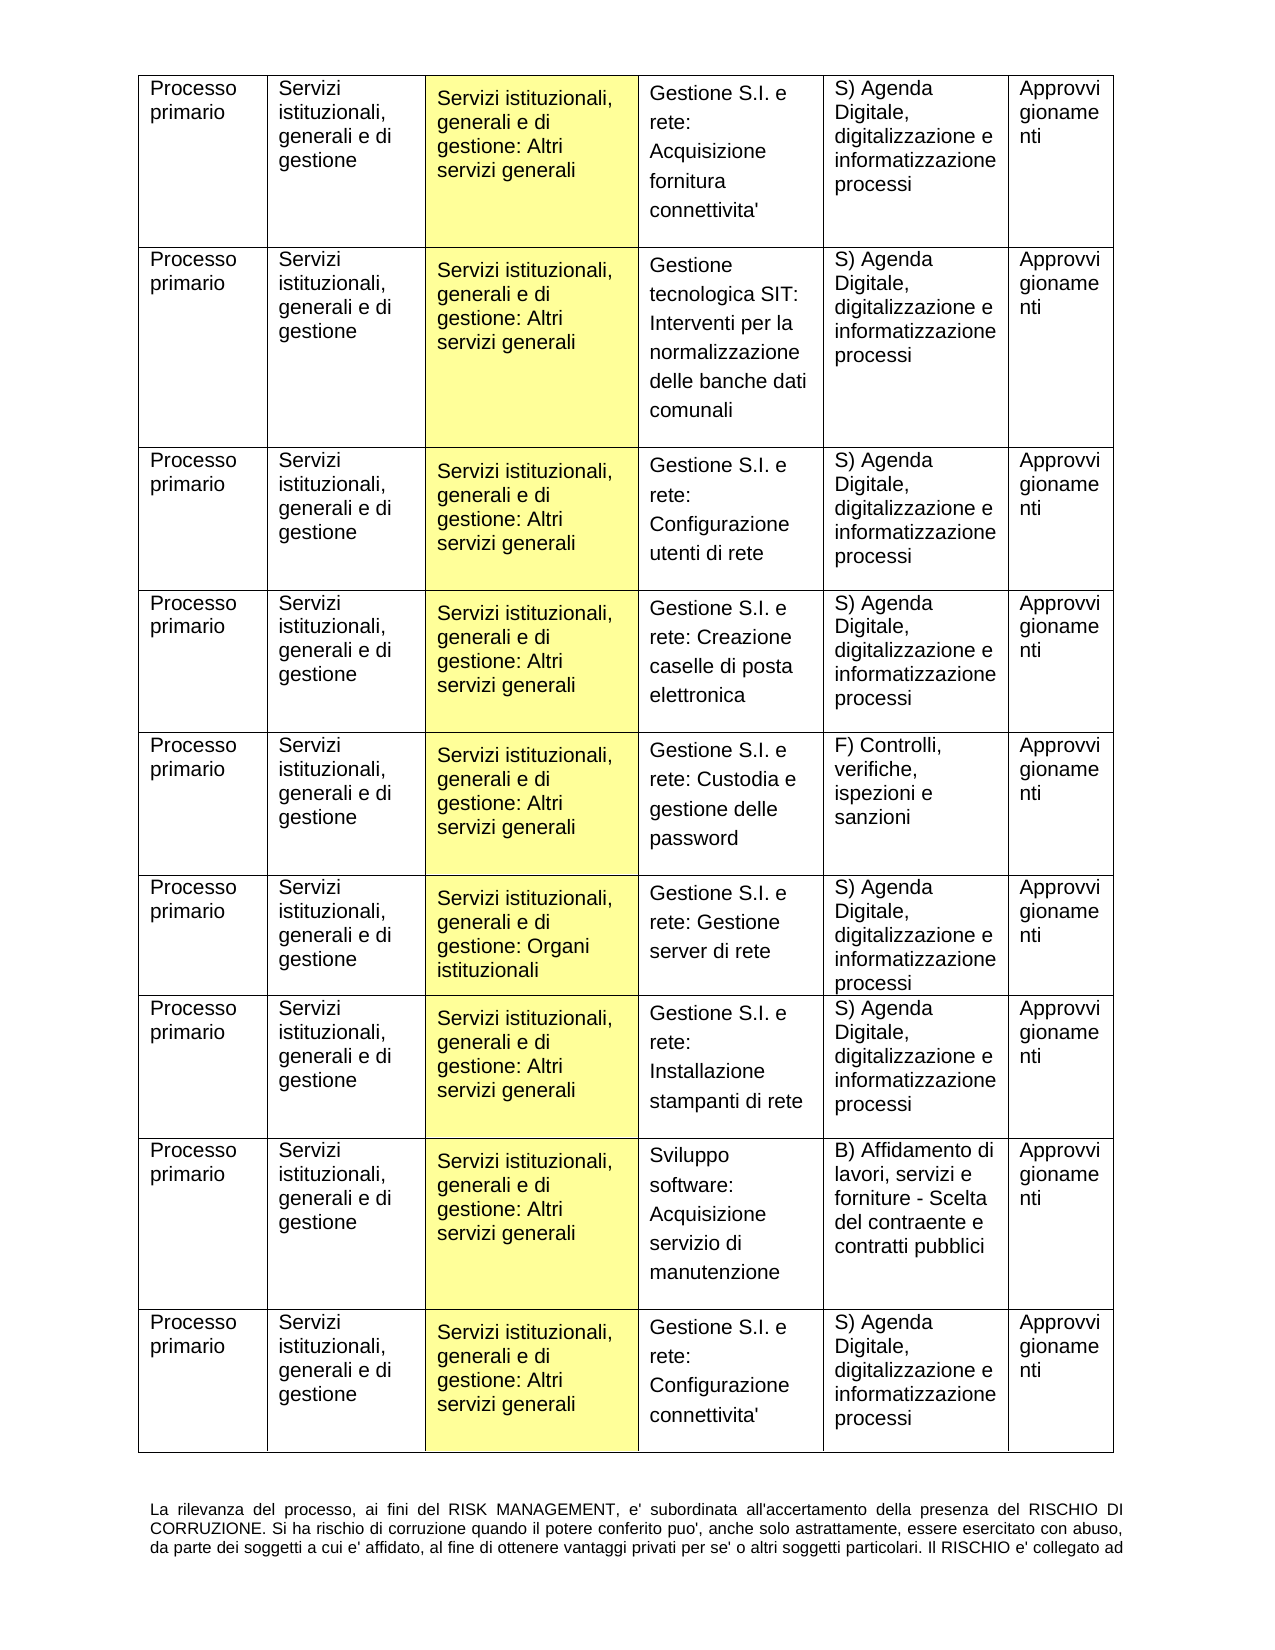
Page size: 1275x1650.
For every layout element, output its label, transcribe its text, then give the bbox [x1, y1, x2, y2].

table_cell Servizi istituzionali, generali e di gestione [268, 248, 425, 447]
table_cell Gestione S.I. e rete: Gestione server di rete [639, 876, 823, 995]
table_cell S) Agenda Digitale, digitalizzazione e informatizzazione processi [824, 996, 1008, 1137]
table_cell Processo primario [139, 448, 267, 590]
table_cell Processo primario [139, 76, 267, 247]
table_cell Servizi istituzionali, generali e di gestione: Altri servizi generali [426, 76, 638, 247]
table_cell Gestione S.I. e rete: Custodia e gestione delle password [639, 733, 823, 874]
table_cell Servizi istituzionali, generali e di gestione: Altri servizi generali [426, 1310, 638, 1451]
table_cell Servizi istituzionali, generali e di gestione [268, 448, 425, 590]
table_cell S) Agenda Digitale, digitalizzazione e informatizzazione processi [824, 448, 1008, 590]
table_cell S) Agenda Digitale, digitalizzazione e informatizzazione processi [824, 1310, 1008, 1451]
table_cell Servizi istituzionali, generali e di gestione [268, 1139, 425, 1309]
table_cell S) Agenda Digitale, digitalizzazione e informatizzazione processi [824, 876, 1008, 995]
table_cell Servizi istituzionali, generali e di gestione [268, 996, 425, 1137]
table_cell B) Affidamento di lavori, servizi e forniture - Scelta del contraente e contratti pubblici [824, 1139, 1008, 1309]
table_cell Servizi istituzionali, generali e di gestione [268, 733, 425, 874]
table_cell Approvvigionamenti [1009, 1139, 1113, 1309]
table_cell Gestione S.I. e rete: Creazione caselle di posta elettronica [639, 591, 823, 732]
table_cell Servizi istituzionali, generali e di gestione: Altri servizi generali [426, 248, 638, 447]
table_cell Gestione S.I. e rete: Configurazione connettivita' [639, 1310, 823, 1451]
table_cell Servizi istituzionali, generali e di gestione: Altri servizi generali [426, 733, 638, 874]
table_cell Processo primario [139, 876, 267, 995]
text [150, 1500, 1125, 1557]
table_cell Processo primario [139, 1139, 267, 1309]
table_cell F) Controlli, verifiche, ispezioni e sanzioni [824, 733, 1008, 874]
table_cell S) Agenda Digitale, digitalizzazione e informatizzazione processi [824, 248, 1008, 447]
table_cell S) Agenda Digitale, digitalizzazione e informatizzazione processi [824, 591, 1008, 732]
table_cell Approvvigionamenti [1009, 76, 1113, 247]
table_cell Servizi istituzionali, generali e di gestione: Altri servizi generali [426, 591, 638, 732]
table_cell Servizi istituzionali, generali e di gestione [268, 876, 425, 995]
table_cell Processo primario [139, 996, 267, 1137]
table_cell Servizi istituzionali, generali e di gestione [268, 1310, 425, 1451]
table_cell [824, 76, 1008, 247]
table_cell Servizi istituzionali, generali e di gestione: Altri servizi generali [426, 1139, 638, 1309]
table_cell Servizi istituzionali, generali e di gestione: Altri servizi generali [426, 996, 638, 1137]
table_cell Servizi istituzionali, generali e di gestione [268, 591, 425, 732]
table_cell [268, 76, 425, 247]
table_cell Servizi istituzionali, generali e di gestione: Altri servizi generali [426, 448, 638, 590]
table_cell Approvvigionamenti [1009, 448, 1113, 590]
table_cell Servizi istituzionali, generali e di gestione: Organi istituzionali [426, 876, 638, 995]
table_cell Gestione tecnologica SIT: Interventi per la normalizzazione delle banche dati comunali [639, 248, 823, 447]
table_cell Approvvigionamenti [1009, 591, 1113, 732]
table_cell Processo primario [139, 591, 267, 732]
table_cell Approvvigionamenti [1009, 1310, 1113, 1451]
table_cell Gestione S.I. e rete: Installazione stampanti di rete [639, 996, 823, 1137]
table_cell Gestione S.I. e rete: Acquisizione fornitura connettivita' [639, 76, 823, 247]
table_cell Approvvigionamenti [1009, 996, 1113, 1137]
table_cell Approvvigionamenti [1009, 248, 1113, 447]
table_cell Processo primario [139, 1310, 267, 1451]
table_cell Approvvigionamenti [1009, 733, 1113, 874]
table_cell Gestione S.I. e rete: Configurazione utenti di rete [639, 448, 823, 590]
table_cell Processo primario [139, 733, 267, 874]
table_cell Sviluppo software: Acquisizione servizio di manutenzione [639, 1139, 823, 1309]
table_cell Approvvigionamenti [1009, 876, 1113, 995]
table_cell Processo primario [139, 248, 267, 447]
